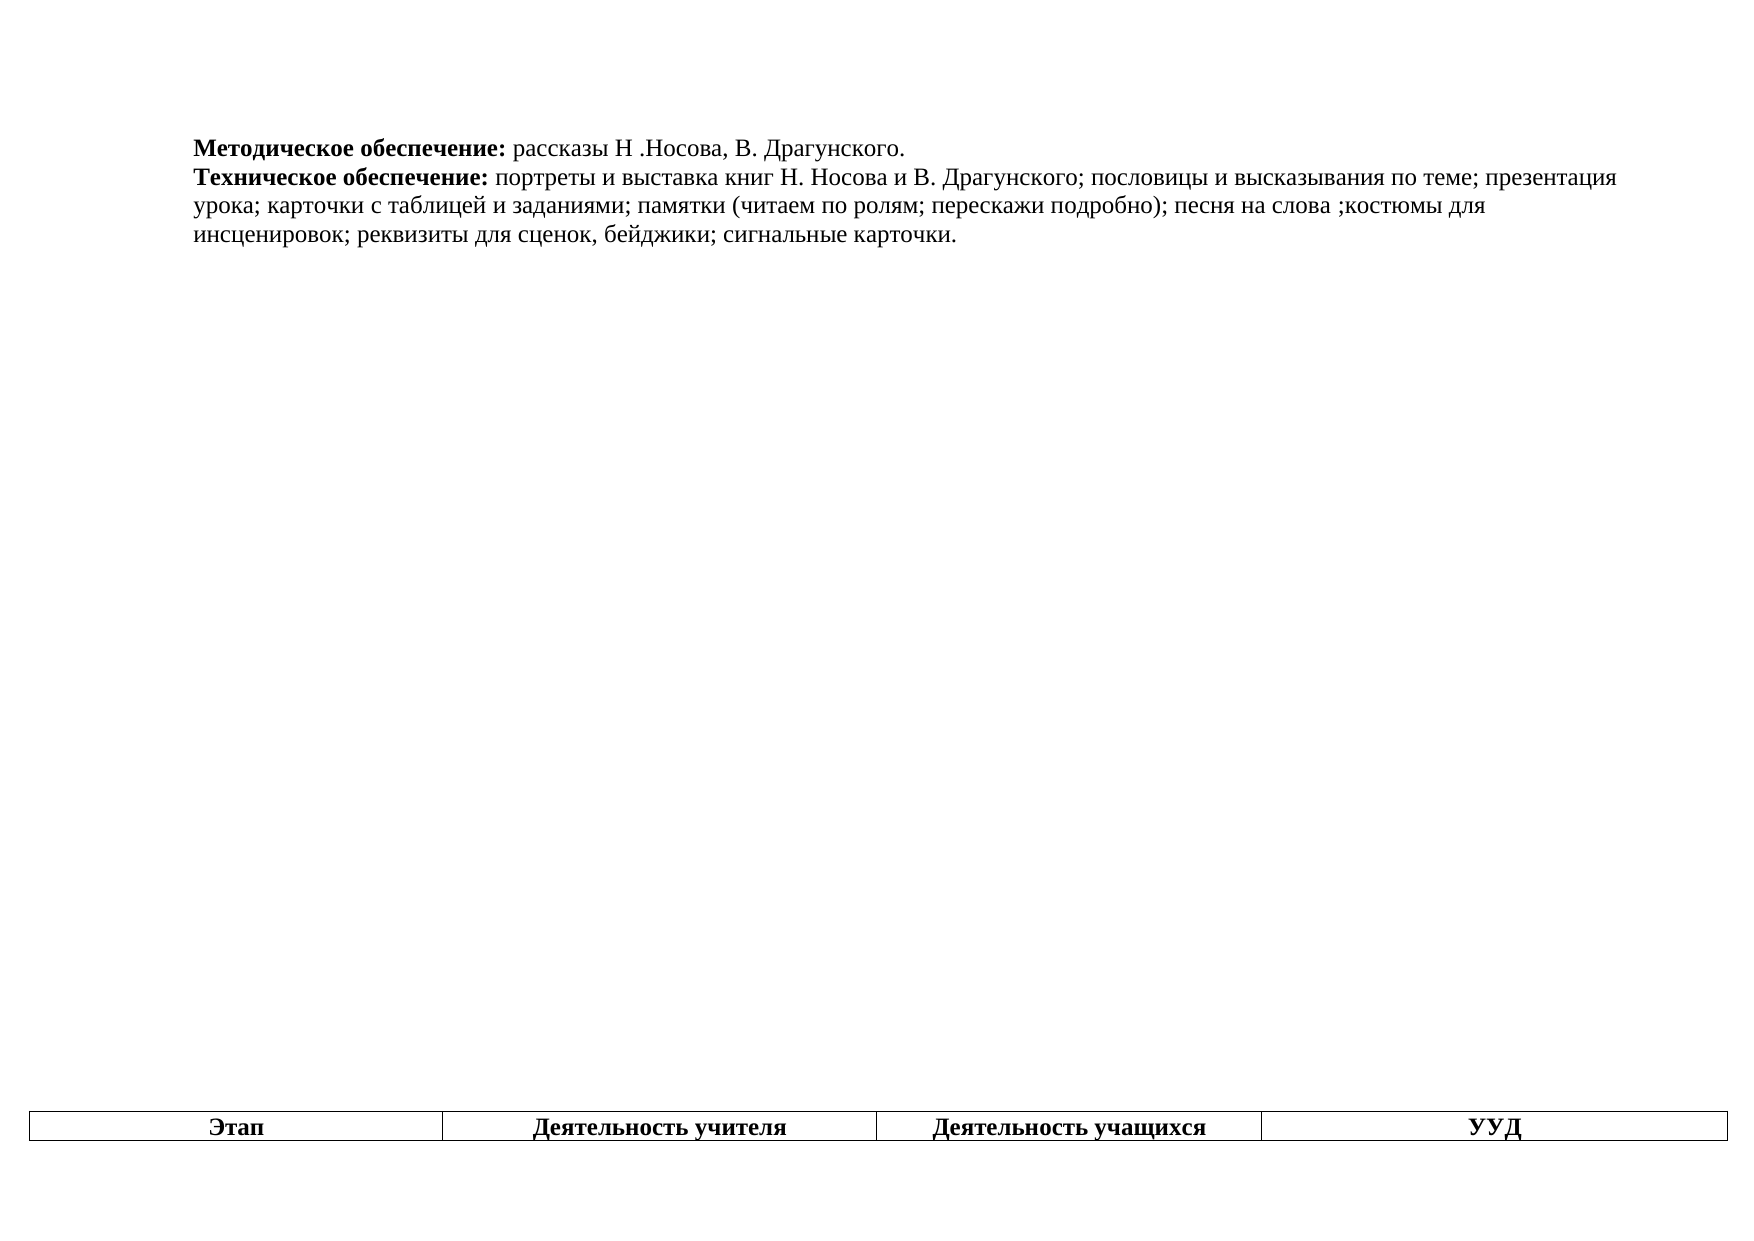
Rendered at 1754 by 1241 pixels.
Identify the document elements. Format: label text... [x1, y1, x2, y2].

table_header Деятельность учителя [443, 1112, 876, 1140]
table_header Этап [30, 1112, 442, 1140]
table_header УУД [1262, 1112, 1727, 1140]
text Методическое обеспечение: рассказы Н .Носова, В. Драгунского. Техническое обеспечение: портреты и выставка книг Н. Носова и В. Драгунского; пословицы и высказывания по теме; презентация урока; карточки с таблицей и заданиями; памятки (читаем по ролям; перескажи подробно); песня на слова ;костюмы для инсценировок; реквизиты для сценок, бейджики; сигнальные карточки. [193, 133, 1636, 248]
table_header Деятельность учащихся [877, 1112, 1261, 1140]
